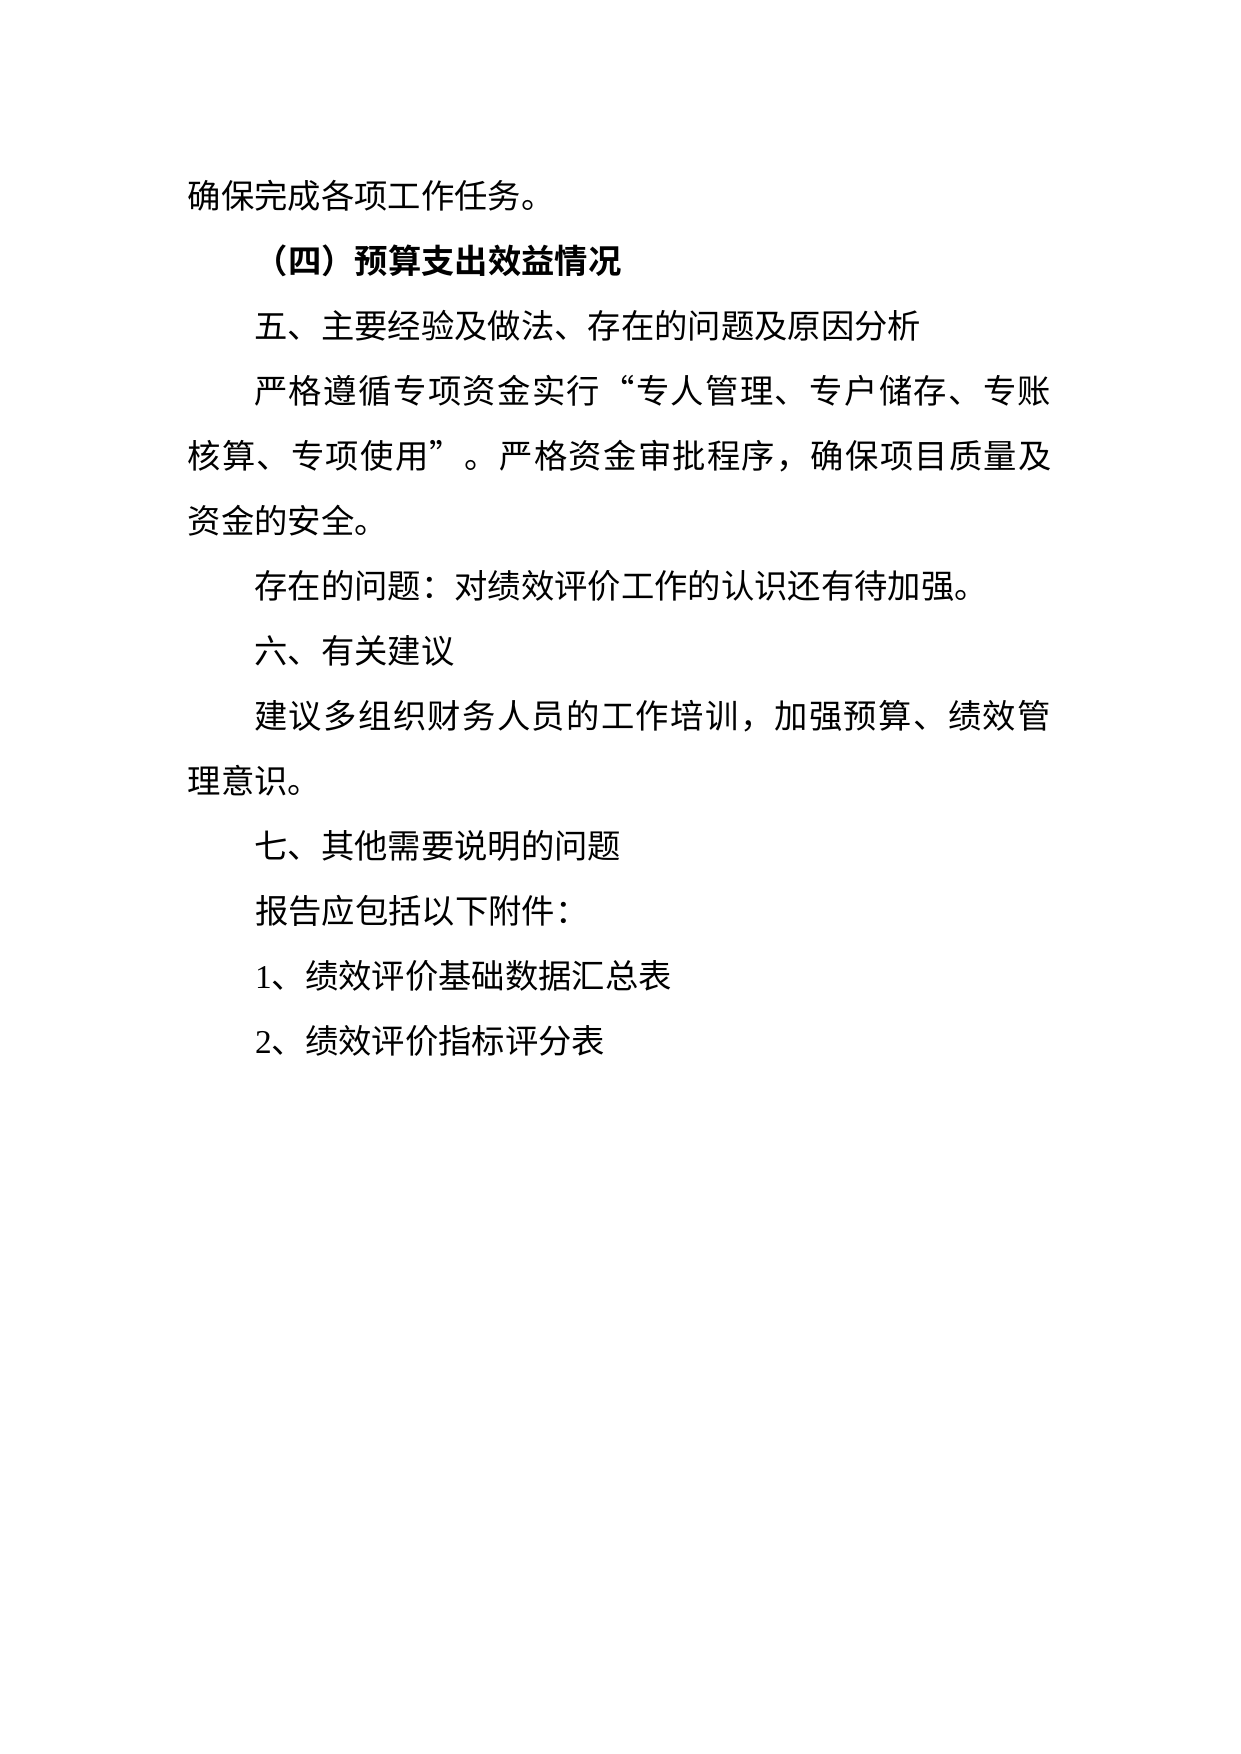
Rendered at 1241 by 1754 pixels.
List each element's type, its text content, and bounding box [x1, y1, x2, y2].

text 存在的问题：对绩效评价工作的认识还有待加强。 [187, 552, 1053, 617]
text 2、绩效评价指标评分表 [187, 1007, 1053, 1072]
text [187, 162, 1053, 227]
text 报告应包括以下附件： [187, 877, 1053, 942]
text 严格遵循专项资金实行“专人管理、专户储存、专账核算、专项使用”。严格资金审批程序，确保项目质量及资金的安全。 [187, 357, 1053, 552]
text 六、有关建议 [187, 617, 1053, 682]
list 建议多组织财务人员的工作培训，加强预算、绩效管理意识。 [187, 682, 1053, 812]
text 1、绩效评价基础数据汇总表 [187, 942, 1053, 1007]
text 七、其他需要说明的问题 [187, 812, 1053, 877]
text （四）预算支出效益情况 [187, 227, 1053, 292]
text 五、主要经验及做法、存在的问题及原因分析 [187, 292, 1053, 357]
